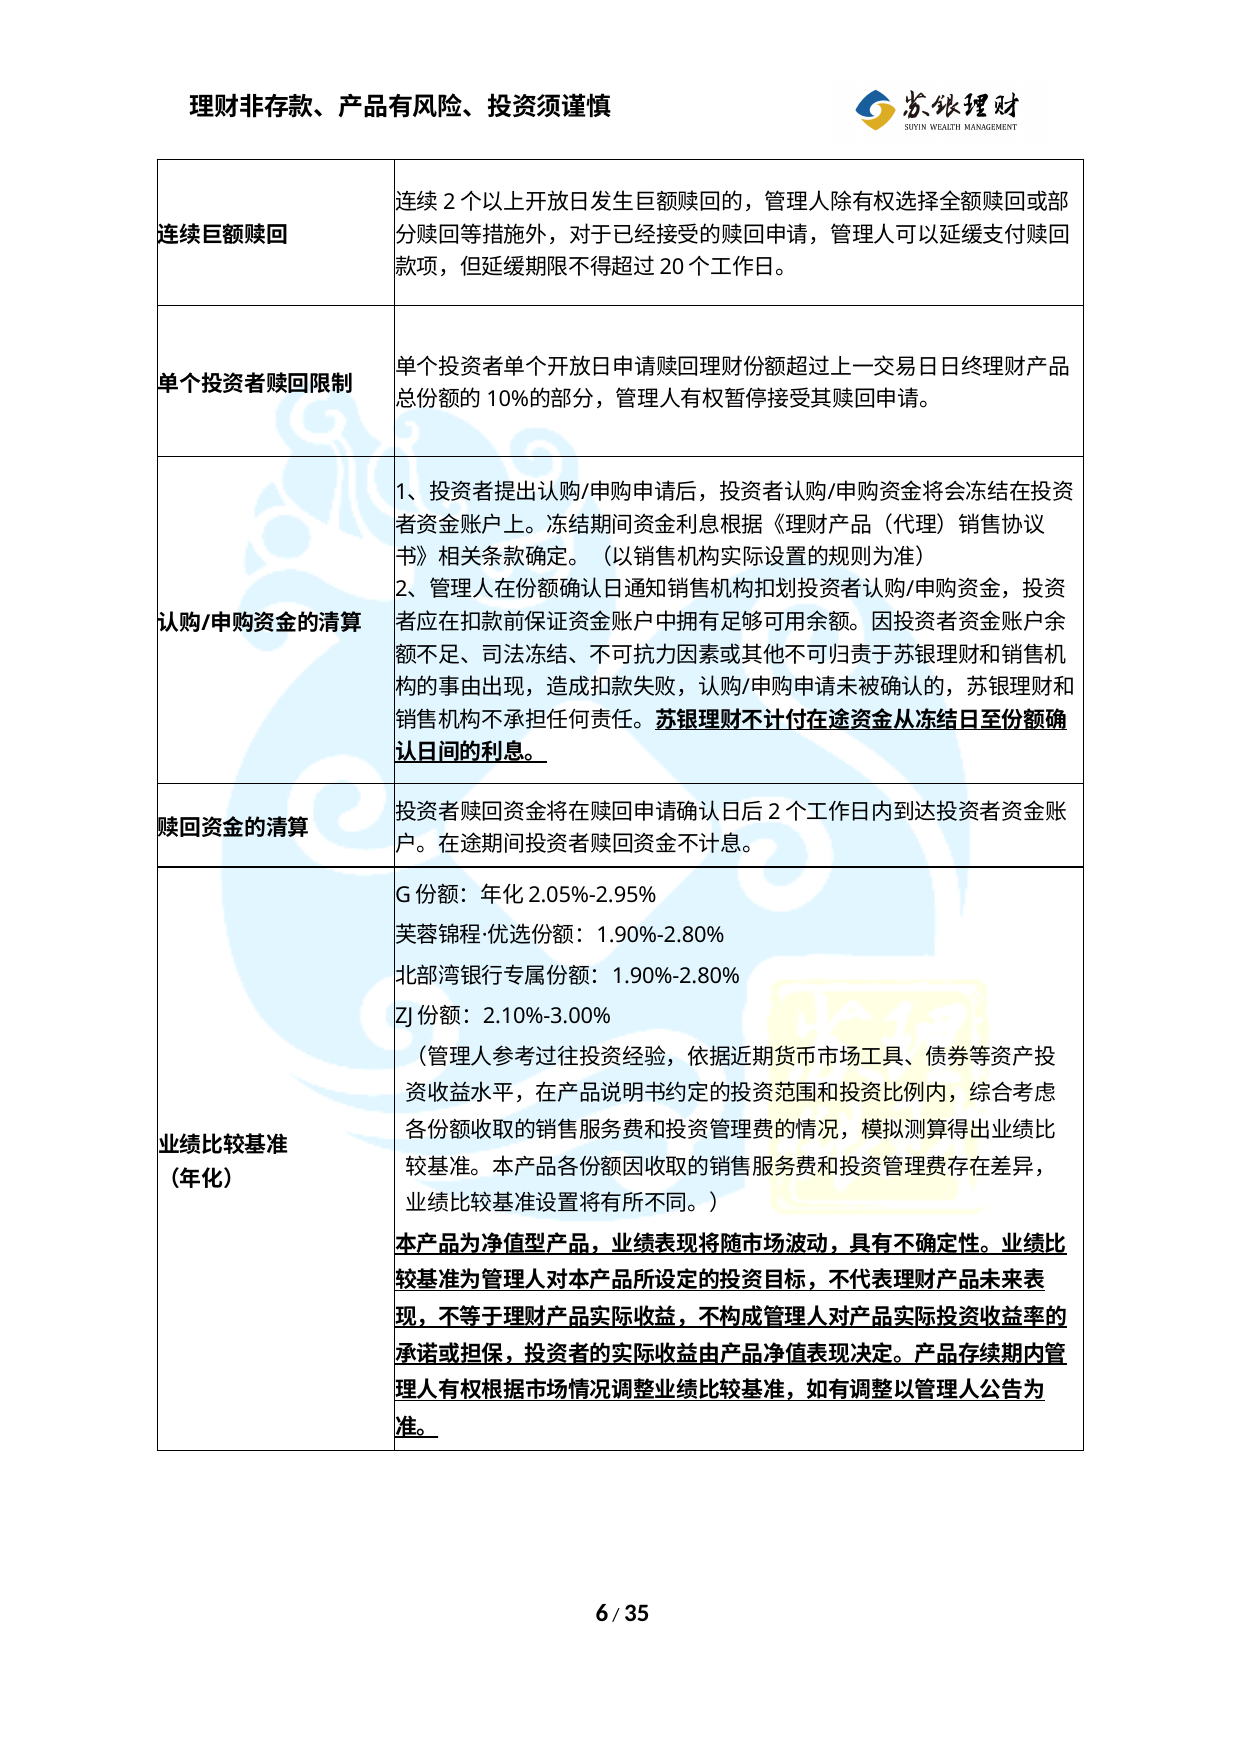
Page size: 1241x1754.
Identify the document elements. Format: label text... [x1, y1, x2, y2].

table_cell 1、投资者提出认购/申购申请后，投资者认购/申购资金将会冻结在投资者资金账户上。冻结期间资金利息根据《理财产品（代理）销售协议书》相关条款确定。（以销售机构实际设置的规则为准） 2、管理人在份额确认日通知销售机构扣划投资者认购/申购资金，投资者应在扣款前保证资金账户中拥有足够可用余额。因投资者资金账户余额不足、司法冻结、不可抗力因素或其他不可归责于苏银理财和销售机构的事由出现，造成扣款失败，认购/申购申请未被确认的，苏银理财和销售机构不承担任何责任。苏银理财不计付在途资金从冻结日至份额确认日间的利息。 [395, 457, 1083, 783]
table_cell G份额：年化2.05%-2.95% 芙蓉锦程·优选份额：1.90%-2.80% 北部湾银行专属份额：1.90%-2.80% ZJ份额：2.10%-3.00% （管理人参考过往投资经验，依据近期货币市场工具、债券等资产投资收益水平，在产品说明书约定的投资范围和投资比例内，综合考虑各份额收取的销售服务费和投资管理费的情况，模拟测算得出业绩比较基准。本产品各份额因收取的销售服务费和投资管理费存在差异，业绩比较基准设置将有所不同。） 本产品为净值型产品，业绩表现将随市场波动，具有不确定性。业绩比较基准为管理人对本产品所设定的投资目标，不代表理财产品未来表现，不等于理财产品实际收益，不构成管理人对产品实际投资收益率的承诺或担保，投资者的实际收益由产品净值表现决定。产品存续期内管理人有权根据市场情况调整业绩比较基准，如有调整以管理人公告为准。 [395, 868, 1083, 1450]
table_cell 连续2个以上开放日发生巨额赎回的，管理人除有权选择全额赎回或部分赎回等措施外，对于已经接受的赎回申请，管理人可以延缓支付赎回款项，但延缓期限不得超过20个工作日。 [395, 160, 1083, 305]
table_cell 投资者赎回资金将在赎回申请确认日后2个工作日内到达投资者资金账户。在途期间投资者赎回资金不计息。 [395, 784, 1083, 866]
table_cell 连续巨额赎回 [158, 160, 394, 305]
table_cell 单个投资者赎回限制 [158, 306, 394, 456]
picture [831, 73, 1049, 143]
table_cell 赎回资金的清算 [158, 784, 394, 866]
table_cell 业绩比较基准 （年化） [158, 868, 394, 1450]
table_cell 单个投资者单个开放日申请赎回理财份额超过上一交易日日终理财产品总份额的10%的部分，管理人有权暂停接受其赎回申请。 [395, 306, 1083, 456]
table_cell 认购/申购资金的清算 [158, 457, 394, 783]
